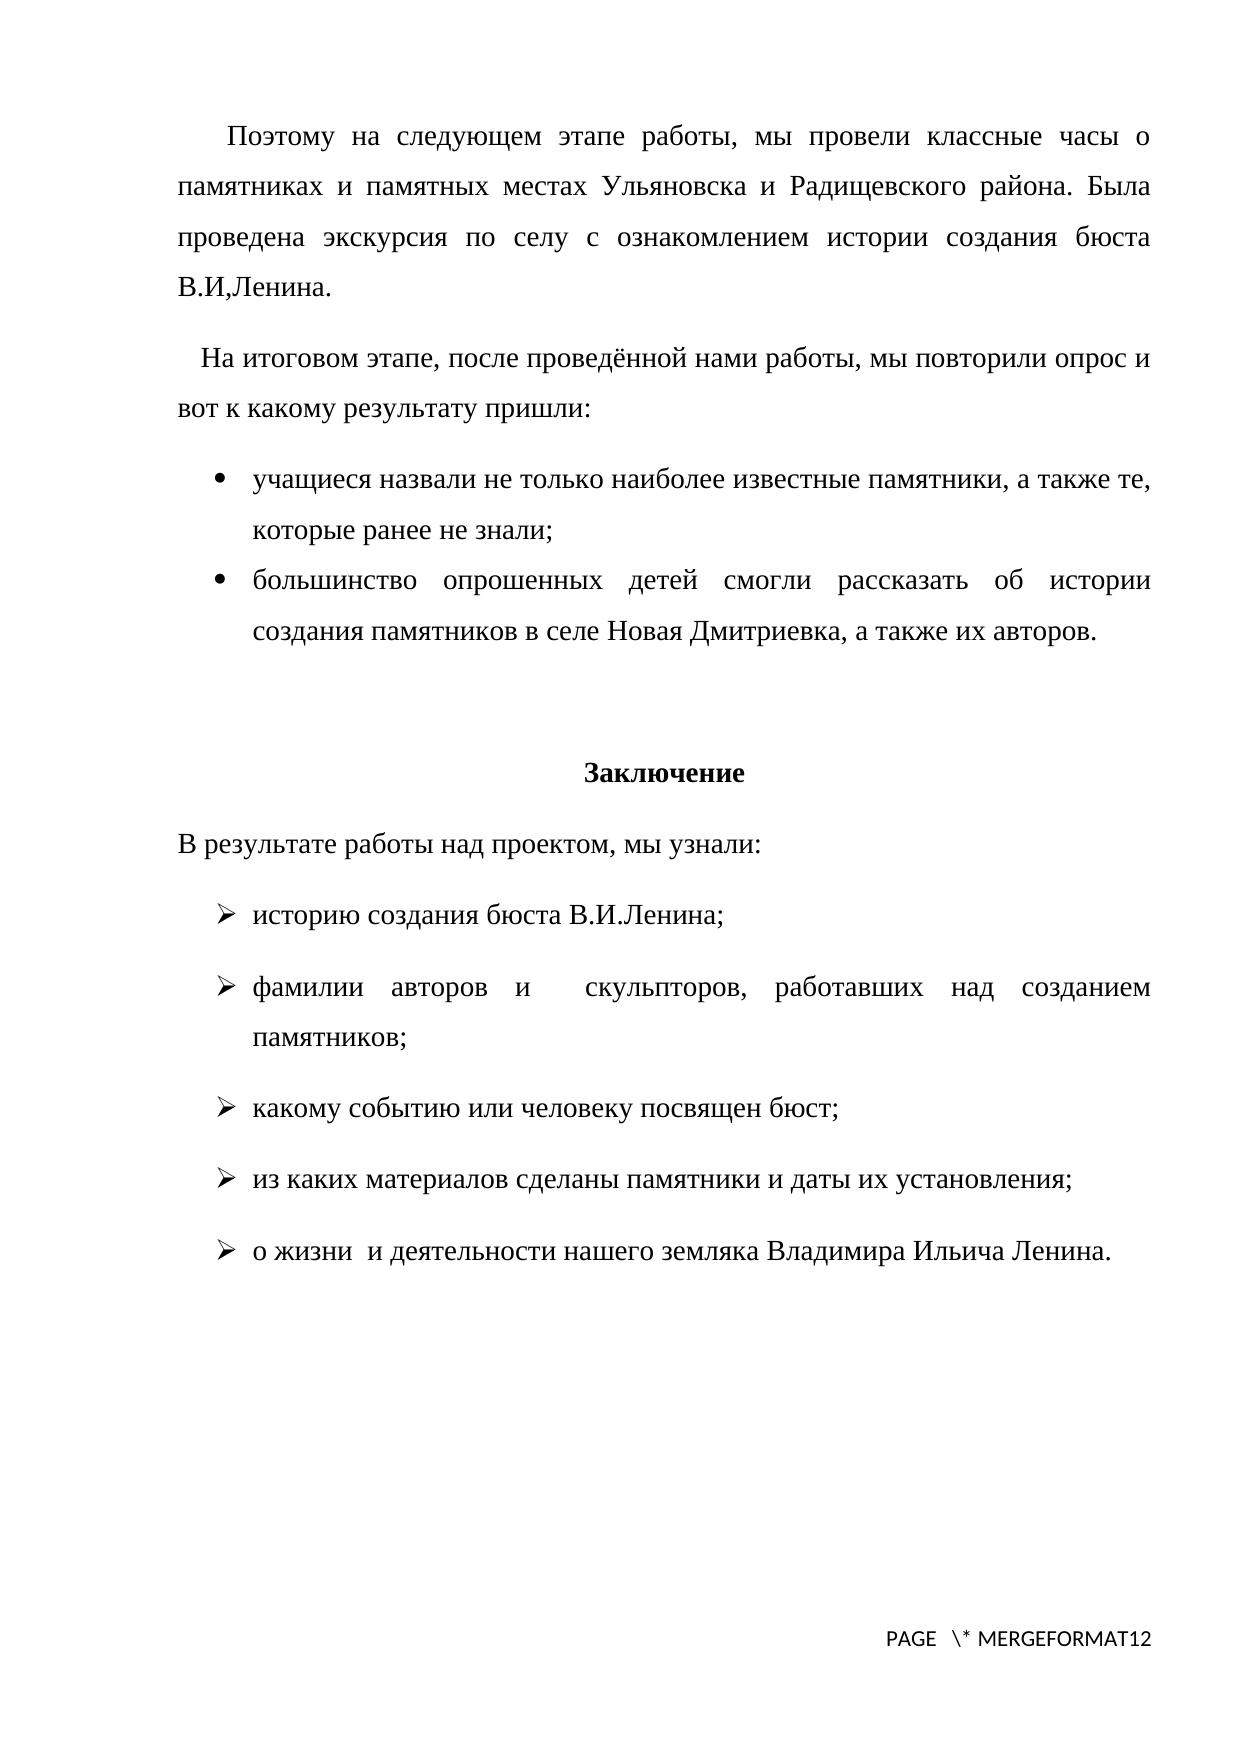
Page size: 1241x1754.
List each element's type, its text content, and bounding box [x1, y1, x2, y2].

list из каких материалов сделаны памятники и даты их установления; [215, 1161, 1152, 1195]
list историю создания бюста В.И.Ленина; [215, 897, 1152, 931]
text В результате работы над проектом, мы узнали: [177, 826, 1152, 860]
text Заключение [177, 755, 1152, 789]
text На итоговом этапе, после проведённой нами работы, мы повторили опрос и вот к какому результату пришли: [177, 340, 1152, 424]
list фамилии авторов и скульпторов, работавших над созданием памятников; [215, 969, 1152, 1053]
list учащиеся назвали не только наиболее известные памятники, а также те, которые ранее не знали; [215, 462, 1152, 546]
list о жизни и деятельности нашего земляка Владимира Ильича Ленина. [215, 1233, 1152, 1266]
list какому событию или человеку посвящен бюст; [215, 1090, 1152, 1124]
text Поэтому на следующем этапе работы, мы провели классные часы о памятниках и памятных местах Ульяновска и Радищевского района. Была проведена экскурсия по селу с ознакомлением истории создания бюста В.И,Ленина. [177, 118, 1152, 303]
list большинство опрошенных детей смогли рассказать об истории создания памятников в селе Новая Дмитриевка, а также их авторов. [215, 562, 1152, 646]
